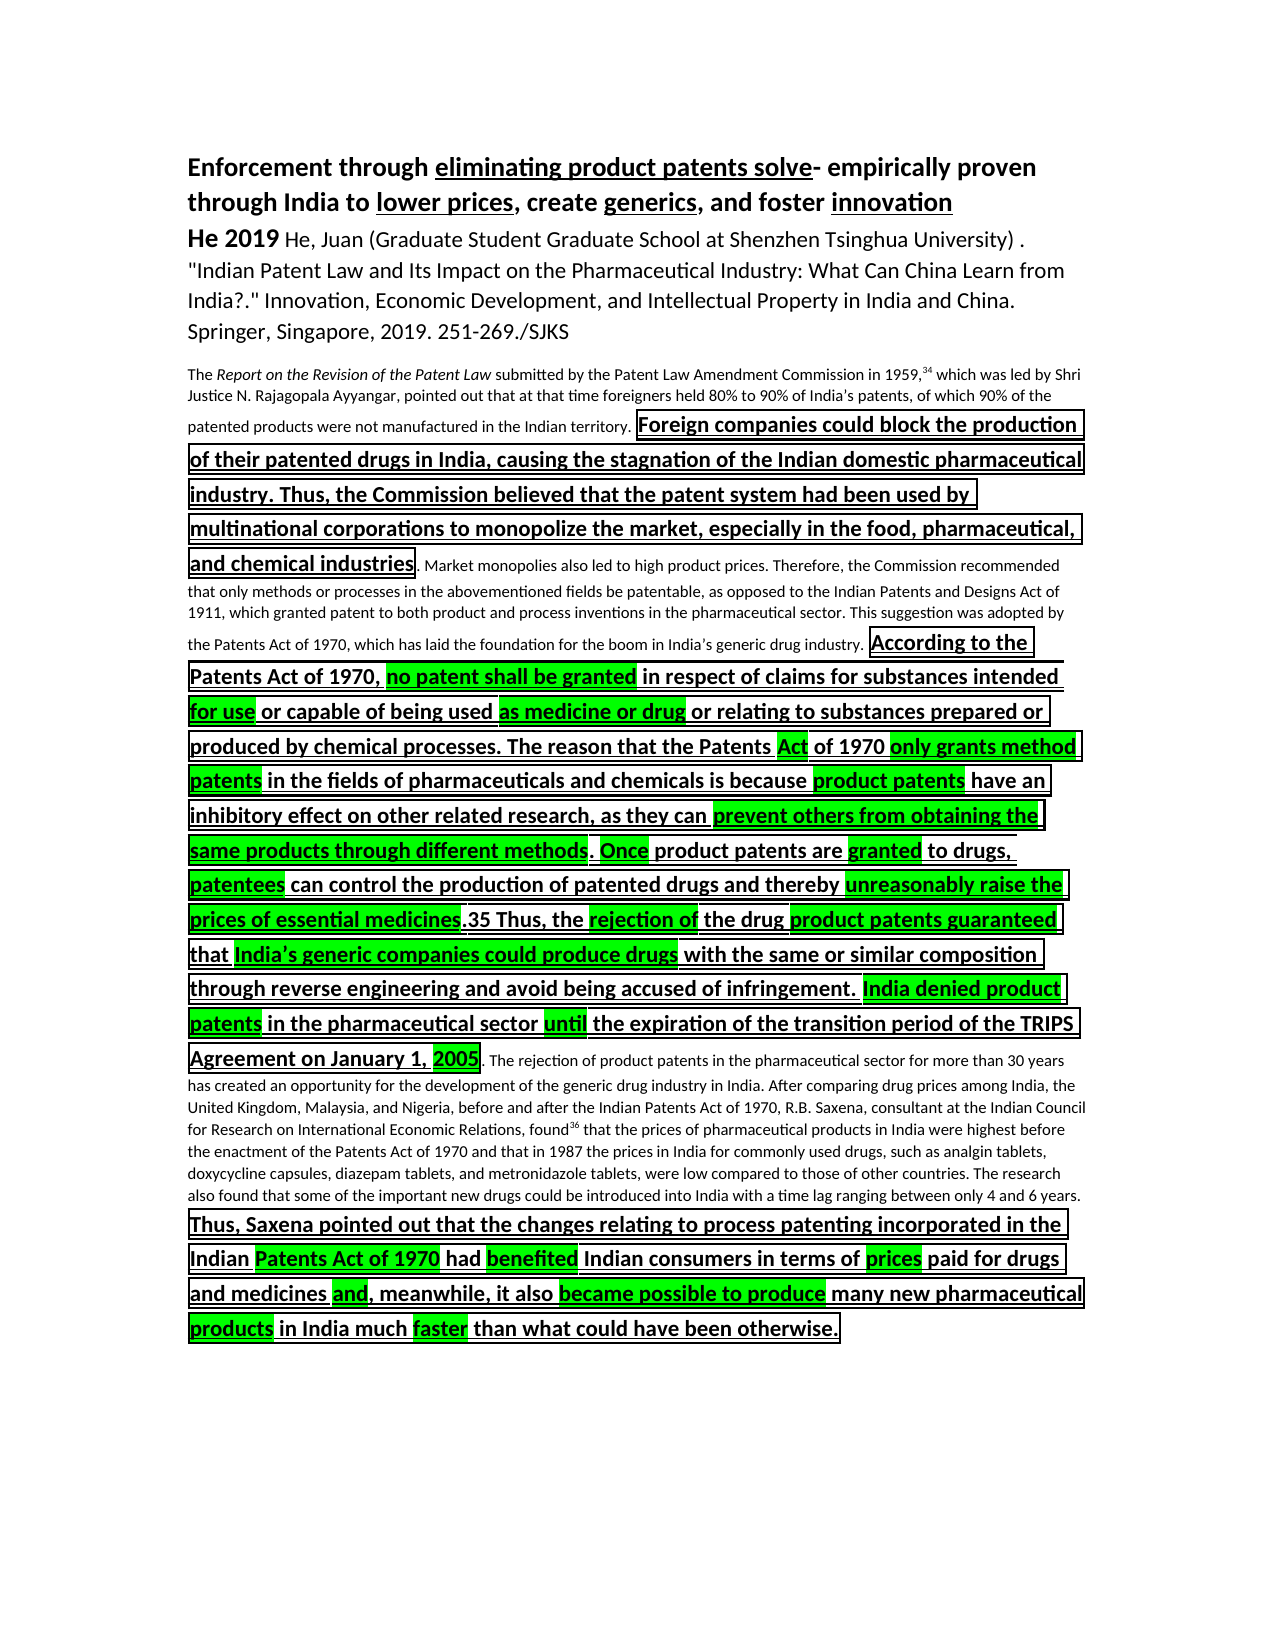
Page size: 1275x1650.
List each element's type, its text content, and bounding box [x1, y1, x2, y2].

text The Report on the Revision of the Patent Law submitted by the Patent Law Amendment Commission in 1959,34 which was led by Shri Justice N. Rajagopala Ayyangar, pointed out that at that time foreigners held 80% to 90% of India’s patents, of which 90% of the patented products were not manufactured in the Indian territory. Foreign companies could block the production of their patented drugs in India, causing the stagnation of the Indian domestic pharmaceutical industry. Thus, the Commission believed that the patent system had been used by multinational corporations to monopolize the market, especially in the food, pharmaceutical, and chemical industries. Market monopolies also led to high product prices. Therefore, the Commission recommended that only methods or processes in the abovementioned fields be patentable, as opposed to the Indian Patents and Designs Act of 1911, which granted patent to both product and process inventions in the pharmaceutical sector. This suggestion was adopted by the Patents Act of 1970, which has laid the foundation for the boom in India’s generic drug industry. According to the Patents Act of 1970, no patent shall be granted in respect of claims for substances intended for use or capable of being used as medicine or drug or relating to substances prepared or produced by chemical processes. The reason that the Patents Act of 1970 only grants method patents in the fields of pharmaceuticals and chemicals is because product patents have an inhibitory effect on other related research, as they can prevent others from obtaining the same products through different methods. Once product patents are granted to drugs, patentees can control the production of patented drugs and thereby unreasonably raise the prices of essential medicines.35 Thus, the rejection of the drug product patents guaranteed that India’s generic companies could produce drugs with the same or similar composition through reverse engineering and avoid being accused of infringement. India denied product patents in the pharmaceutical sector until the expiration of the transition period of the TRIPS Agreement on January 1, 2005. The rejection of product patents in the pharmaceutical sector for more than 30 years has created an opportunity for the development of the generic drug industry in India. After comparing drug prices among India, the United Kingdom, Malaysia, and Nigeria, before and after the Indian Patents Act of 1970, R.B. Saxena, consultant at the Indian Council for Research on International Economic Relations, found36 that the prices of pharmaceutical products in India were highest before the enactment of the Patents Act of 1970 and that in 1987 the prices in India for commonly used drugs, such as analgin tablets, doxycycline capsules, diazepam tablets, and metronidazole tablets, were low compared to those of other countries. The research also found that some of the important new drugs could be introduced into India with a time lag ranging between only 4 and 6 years. Thus, Saxena pointed out that the changes relating to process patenting incorporated in the Indian Patents Act of 1970 had benefited Indian consumers in terms of prices paid for drugs and medicines and, meanwhile, it also became possible to produce many new pharmaceutical products in India much faster than what could have been otherwise. [187, 364, 1087, 1344]
subtitle Enforcement through eliminating product patents solve- empirically proven through India to lower prices, create generics, and foster innovation [187, 150, 1087, 219]
text He 2019 He, Juan (Graduate Student Graduate School at Shenzhen Tsinghua University) . "Indian Patent Law and Its Impact on the Pharmaceutical Industry: What Can China Learn from India?." Innovation, Economic Development, and Intellectual Property in India and China. Springer, Singapore, 2019. 251-269./SJKS [187, 221, 1087, 345]
